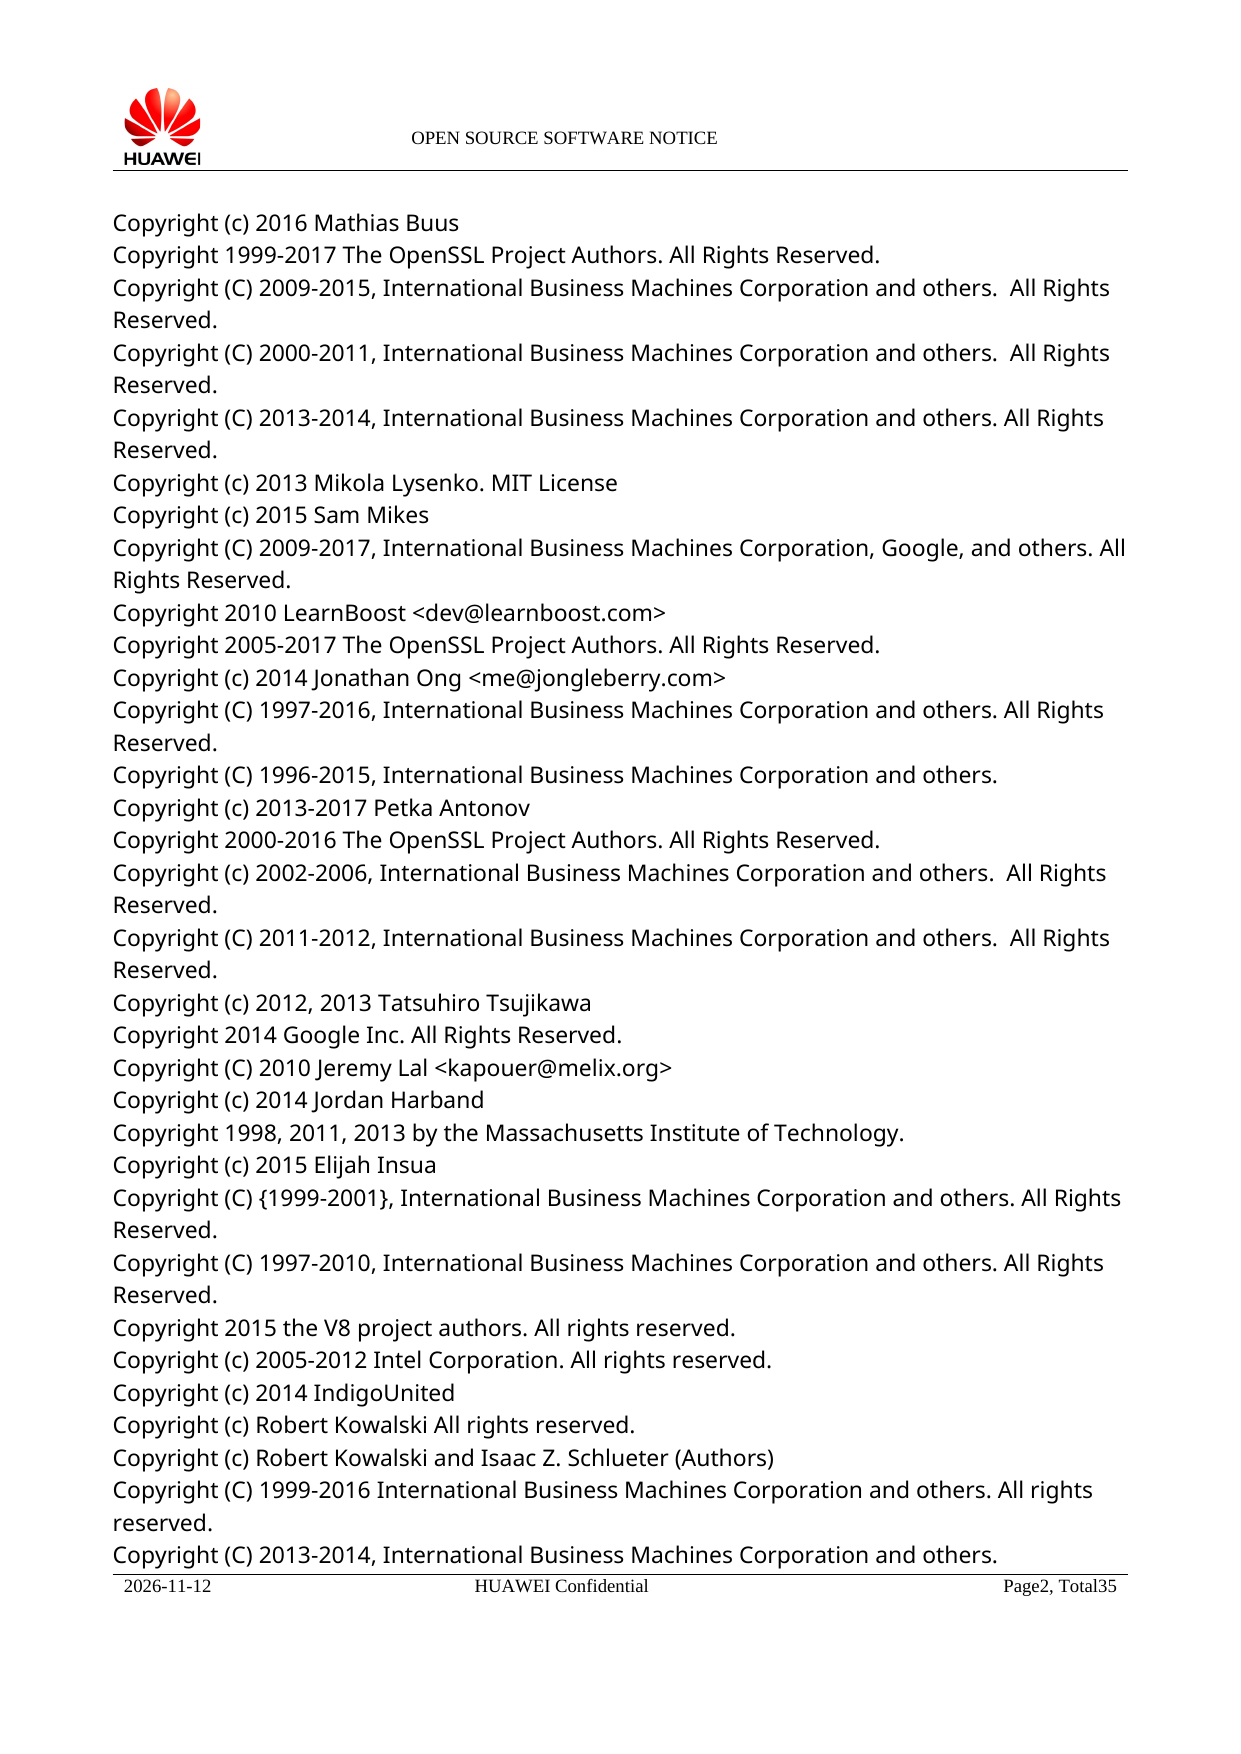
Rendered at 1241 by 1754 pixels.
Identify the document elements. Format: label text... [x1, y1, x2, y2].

picture [124, 88, 201, 165]
